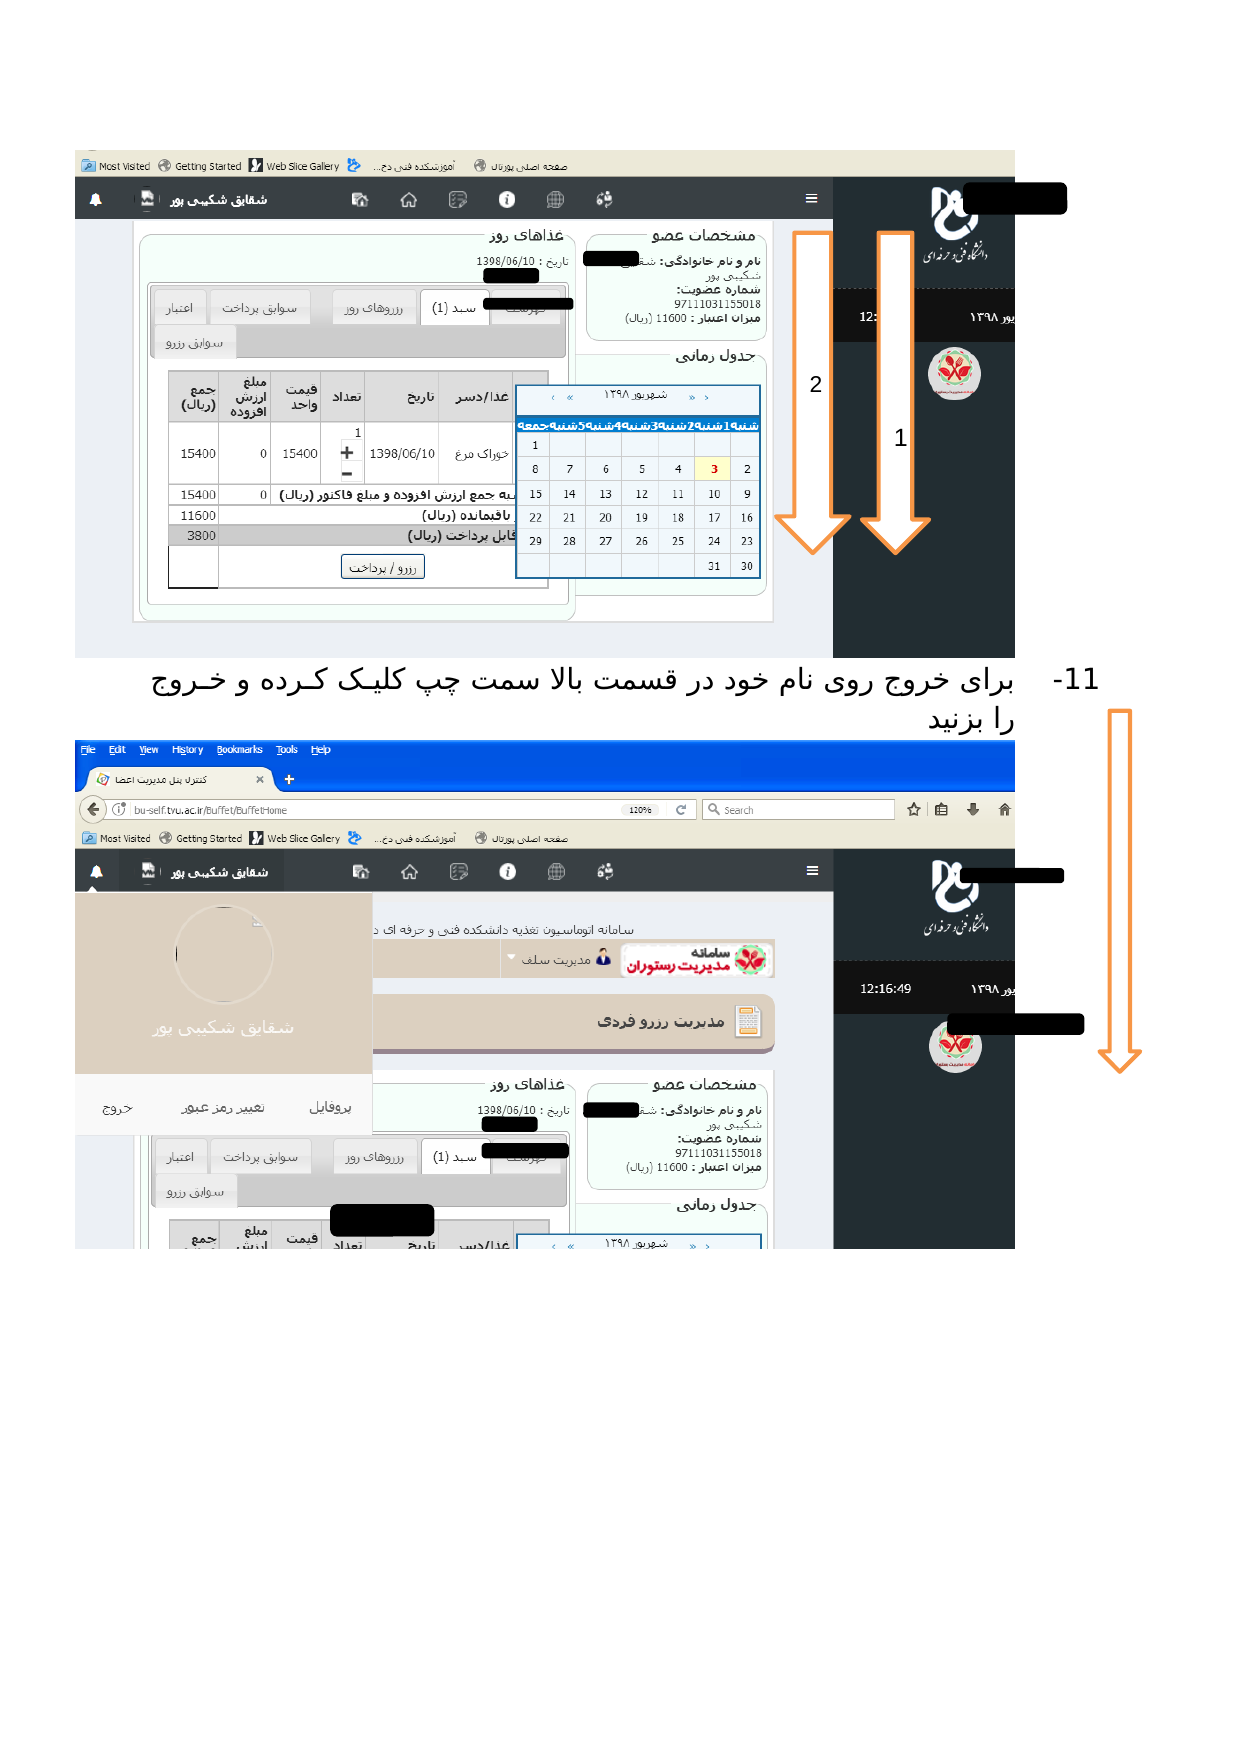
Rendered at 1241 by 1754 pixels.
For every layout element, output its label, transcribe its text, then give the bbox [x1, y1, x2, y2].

list برای خروج روی نام خود در قسمت بالا سمت چپ کلیک کرده و خروج را بزنید [150, 662, 1053, 735]
picture [75, 150, 1015, 658]
picture [75, 740, 1015, 1249]
